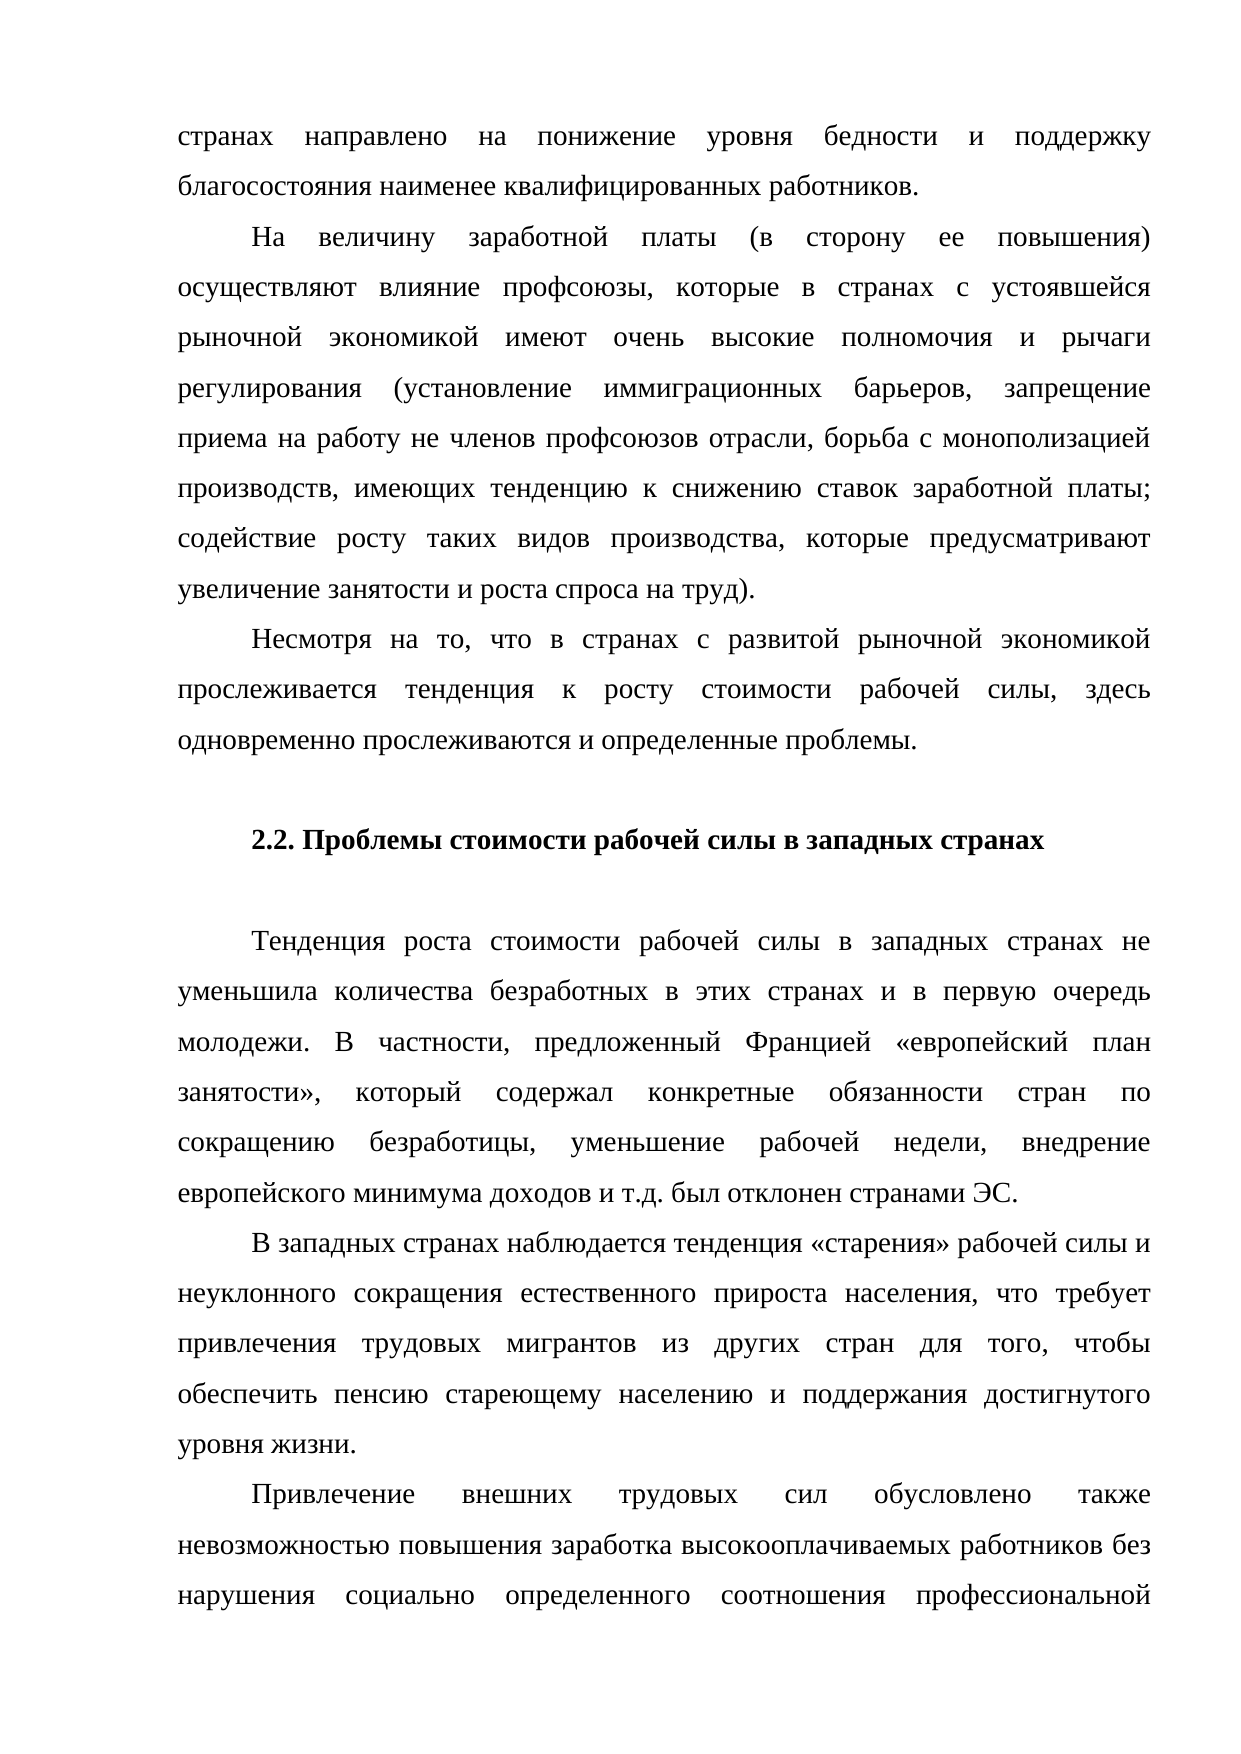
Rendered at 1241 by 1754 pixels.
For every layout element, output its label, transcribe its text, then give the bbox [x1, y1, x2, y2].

text На величину заработной платы (в сторону ее повышения) осуществляют влияние профсоюзы, которые в странах с устоявшейся рыночной экономикой имеют очень высокие полномочия и рычаги регулирования (установление иммиграционных барьеров, запрещение приема на работу не членов профсоюзов отрасли, борьба с монополизацией производств, имеющих тенденцию к снижению ставок заработной платы; содействие росту таких видов производства, которые предусматривают увеличение занятости и роста спроса на труд). [177, 219, 1152, 604]
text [177, 1477, 1152, 1611]
text В западных странах наблюдается тенденция «старения» рабочей силы и неуклонного сокращения естественного прироста населения, что требует привлечения трудовых мигрантов из других стран для того, чтобы обеспечить пенсию стареющему населению и поддержания достигнутого уровня жизни. [177, 1225, 1152, 1460]
text Тенденция роста стоимости рабочей силы в западных странах не уменьшила количества безработных в этих странах и в первую очередь молодежи. В частности, предложенный Францией «европейский план занятости», который содержал конкретные обязанности стран по сокращению безработицы, уменьшение рабочей недели, внедрение европейского минимума доходов и т.д. был отклонен странами ЭС. [177, 923, 1152, 1208]
text 2.2. Проблемы стоимости рабочей силы в западных странах [177, 822, 1152, 856]
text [177, 118, 1152, 202]
text Несмотря на то, что в странах с развитой рыночной экономикой прослеживается тенденция к росту стоимости рабочей силы, здесь одновременно прослеживаются и определенные проблемы. [177, 621, 1152, 755]
